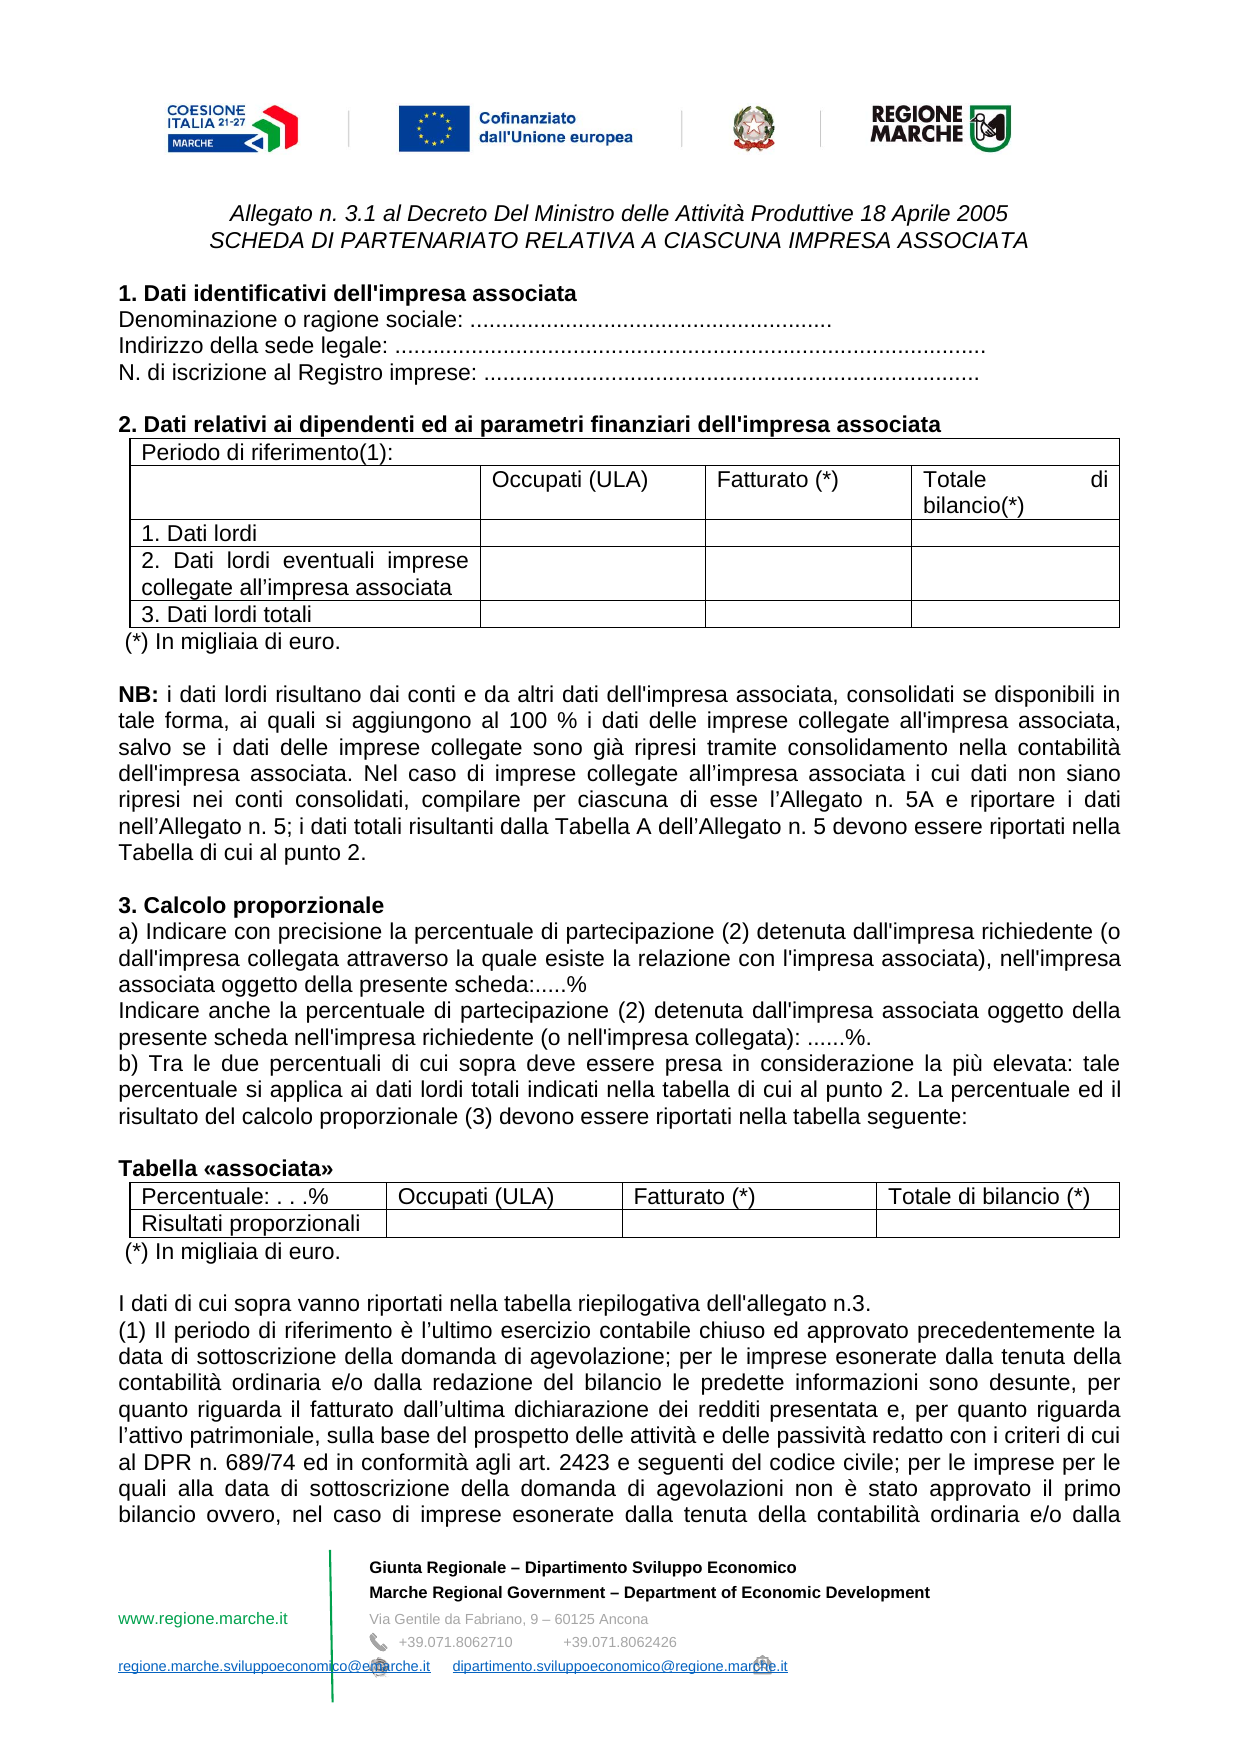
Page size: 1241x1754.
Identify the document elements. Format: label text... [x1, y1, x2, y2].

table_cell [706, 547, 911, 600]
table_cell [481, 520, 705, 546]
table_cell 1. Dati lordi [131, 520, 480, 546]
table_cell [623, 1210, 876, 1237]
table_header Periodo di riferimento(1): [131, 439, 1119, 465]
text (*) In migliaia di euro. [118, 628, 1122, 655]
text 2. Dati relativi ai dipendenti ed ai parametri finanziari dell'impresa associata [118, 411, 1122, 438]
picture [368, 1632, 389, 1653]
table_cell Fatturato (*) [706, 466, 911, 519]
table_cell [706, 520, 911, 546]
table_cell [481, 601, 705, 627]
table_cell [706, 601, 911, 627]
text Denominazione o ragione sociale: ......................................................... [118, 306, 1122, 332]
text SCHEDA DI PARTENARIATO RELATIVA A CIASCUNA IMPRESA ASSOCIATA [118, 227, 1122, 253]
table_cell Risultati proporzionali [131, 1210, 386, 1237]
text NB: i dati lordi risultano dai conti e da altri dati dell'impresa associata, consolidati se disponibili in tale forma, ai quali si aggiungono al 100 % i dati delle imprese collegate all'impresa associata, salvo se i dati delle imprese collegate sono già ripresi tramite consolidamento nella contabilità dell'impresa associata. Nel caso di imprese collegate all’impresa associata i cui dati non siano ripresi nei conti consolidati, compilare per ciascuna di esse l’Allegato n. 5A e riportare i dati nell’Allegato n. 5; i dati totali risultanti dalla Tabella A dell’Allegato n. 5 devono essere riportati nella Tabella di cui al punto 2. [118, 681, 1122, 866]
table_header Fatturato (*) [623, 1183, 876, 1209]
picture [118, 73, 1060, 199]
table_header Percentuale: . . .% [131, 1183, 386, 1209]
table_cell [912, 601, 1119, 627]
table_cell 2. Dati lordi eventuali imprese collegate all’impresa associata [131, 547, 480, 600]
text (*) In migliaia di euro. [118, 1238, 1122, 1264]
text Tabella «associata» [118, 1155, 1122, 1182]
picture [367, 1655, 391, 1672]
table_cell 3. Dati lordi totali [131, 601, 480, 627]
text 1. Dati identificativi dell'impresa associata [118, 279, 1122, 306]
text 3. Calcolo proporzionale [118, 892, 1122, 918]
table_cell [481, 547, 705, 600]
text I dati di cui sopra vanno riportati nella tabella riepilogativa dell'allegato n.3. [118, 1290, 1122, 1317]
picture [752, 1654, 773, 1672]
table_cell [131, 466, 480, 519]
text a) Indicare con precisione la percentuale di partecipazione (2) detenuta dall'impresa richiedente (o dall'impresa collegata attraverso la quale esiste la relazione con l'impresa associata), nell'impresa associata oggetto della presente scheda:.....% [118, 918, 1122, 997]
text Indirizzo della sede legale: ............................................................................................. [118, 332, 1122, 358]
table_cell Totale di bilancio(*) [912, 466, 1119, 519]
text b) Tra le due percentuali di cui sopra deve essere presa in considerazione la più elevata: tale percentuale si applica ai dati lordi totali indicati nella tabella di cui al punto 2. La percentuale ed il risultato del calcolo proporzionale (3) devono essere riportati nella tabella seguente: [118, 1050, 1122, 1129]
table_cell [877, 1210, 1119, 1237]
table_cell [912, 547, 1119, 600]
table_cell [912, 520, 1119, 546]
text Indicare anche la percentuale di partecipazione (2) detenuta dall'impresa associata oggetto della presente scheda nell'impresa richiedente (o nell'impresa collegata): ......%. [118, 997, 1122, 1050]
table_header Occupati (ULA) [387, 1183, 622, 1209]
text N. di iscrizione al Registro imprese: .............................................................................. [118, 358, 1122, 385]
table_cell [387, 1210, 622, 1237]
table_header Totale di bilancio (*) [877, 1183, 1119, 1209]
picture [367, 1673, 391, 1679]
table_cell Occupati (ULA) [481, 466, 705, 519]
text Allegato n. 3.1 al Decreto Del Ministro delle Attività Produttive 18 Aprile 2005 [118, 200, 1122, 227]
